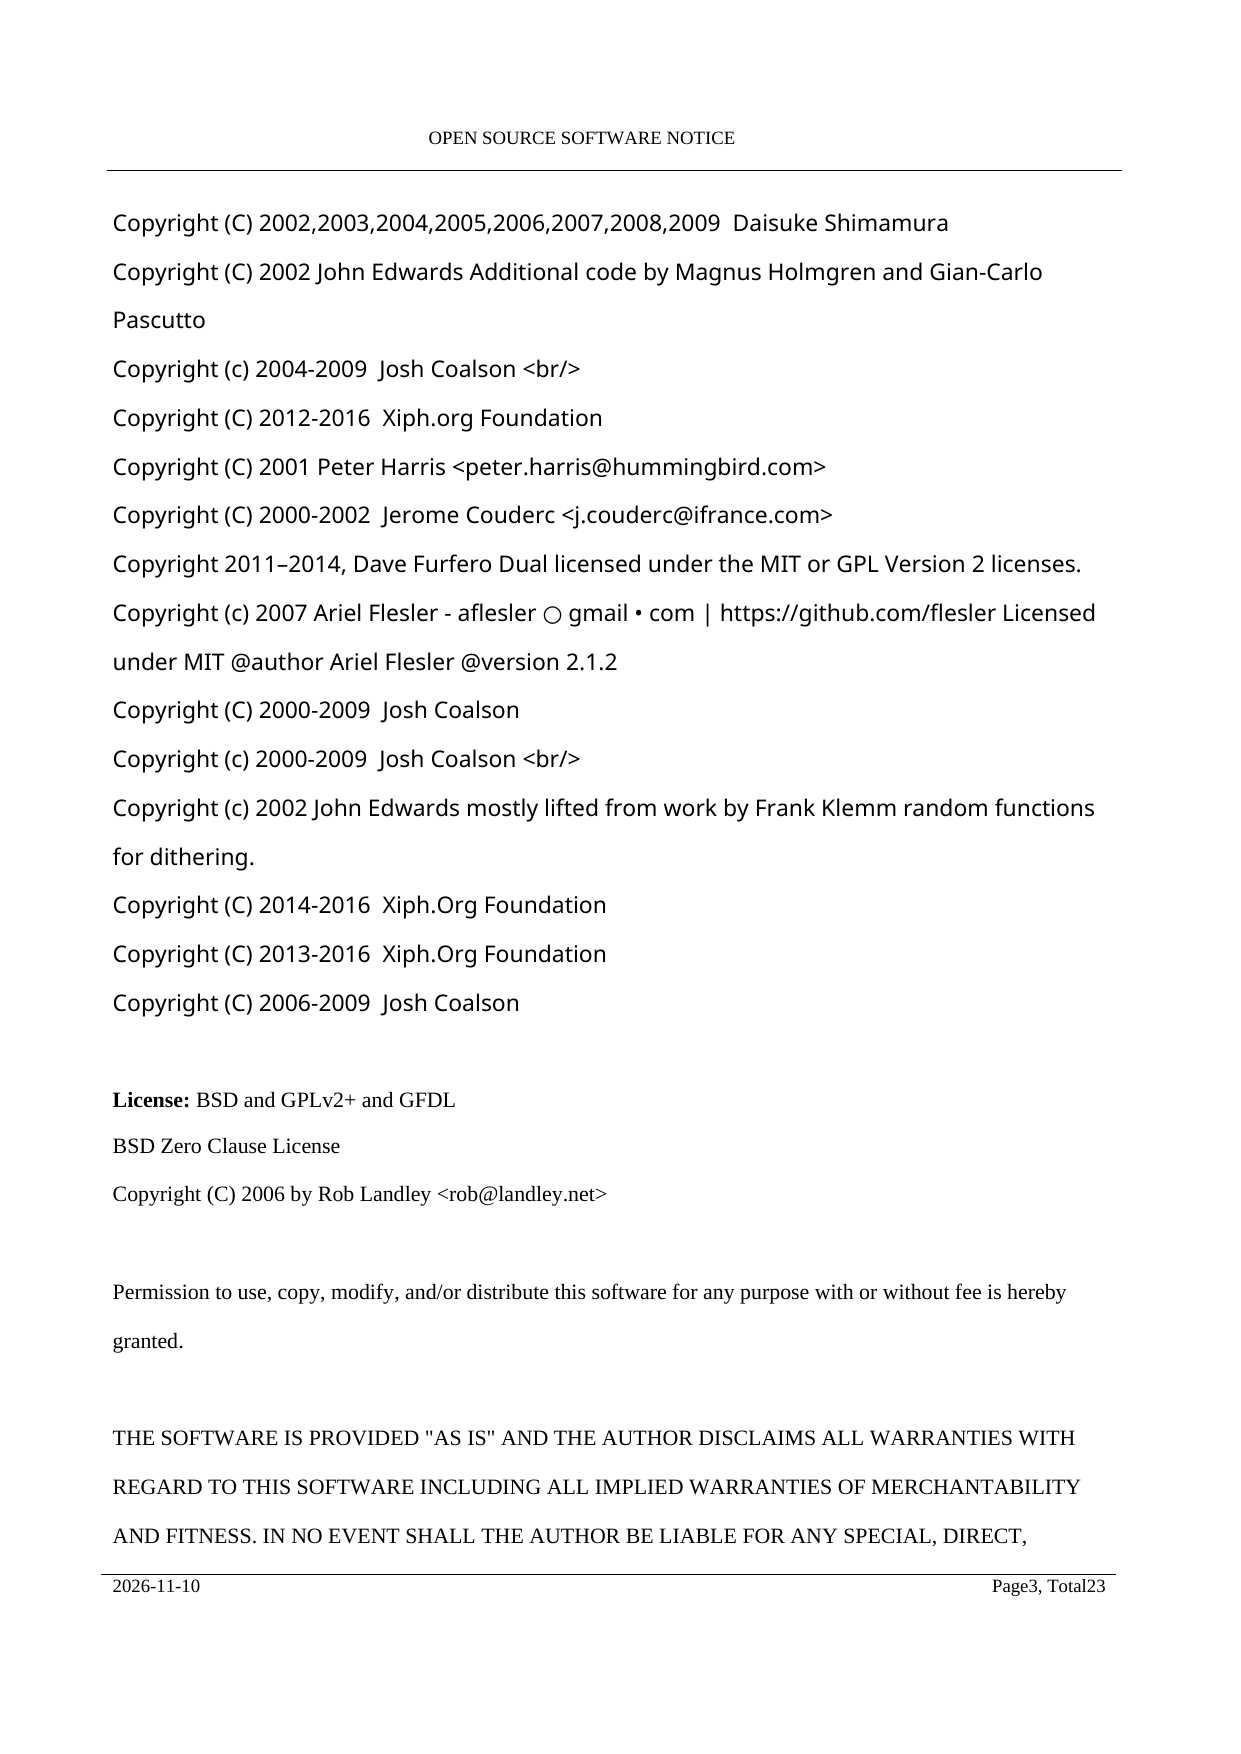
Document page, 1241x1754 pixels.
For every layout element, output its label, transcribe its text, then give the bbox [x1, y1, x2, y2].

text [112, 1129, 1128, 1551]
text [112, 206, 1128, 1068]
text License: BSD and GPLv2+ and GFDL [112, 1084, 1128, 1116]
